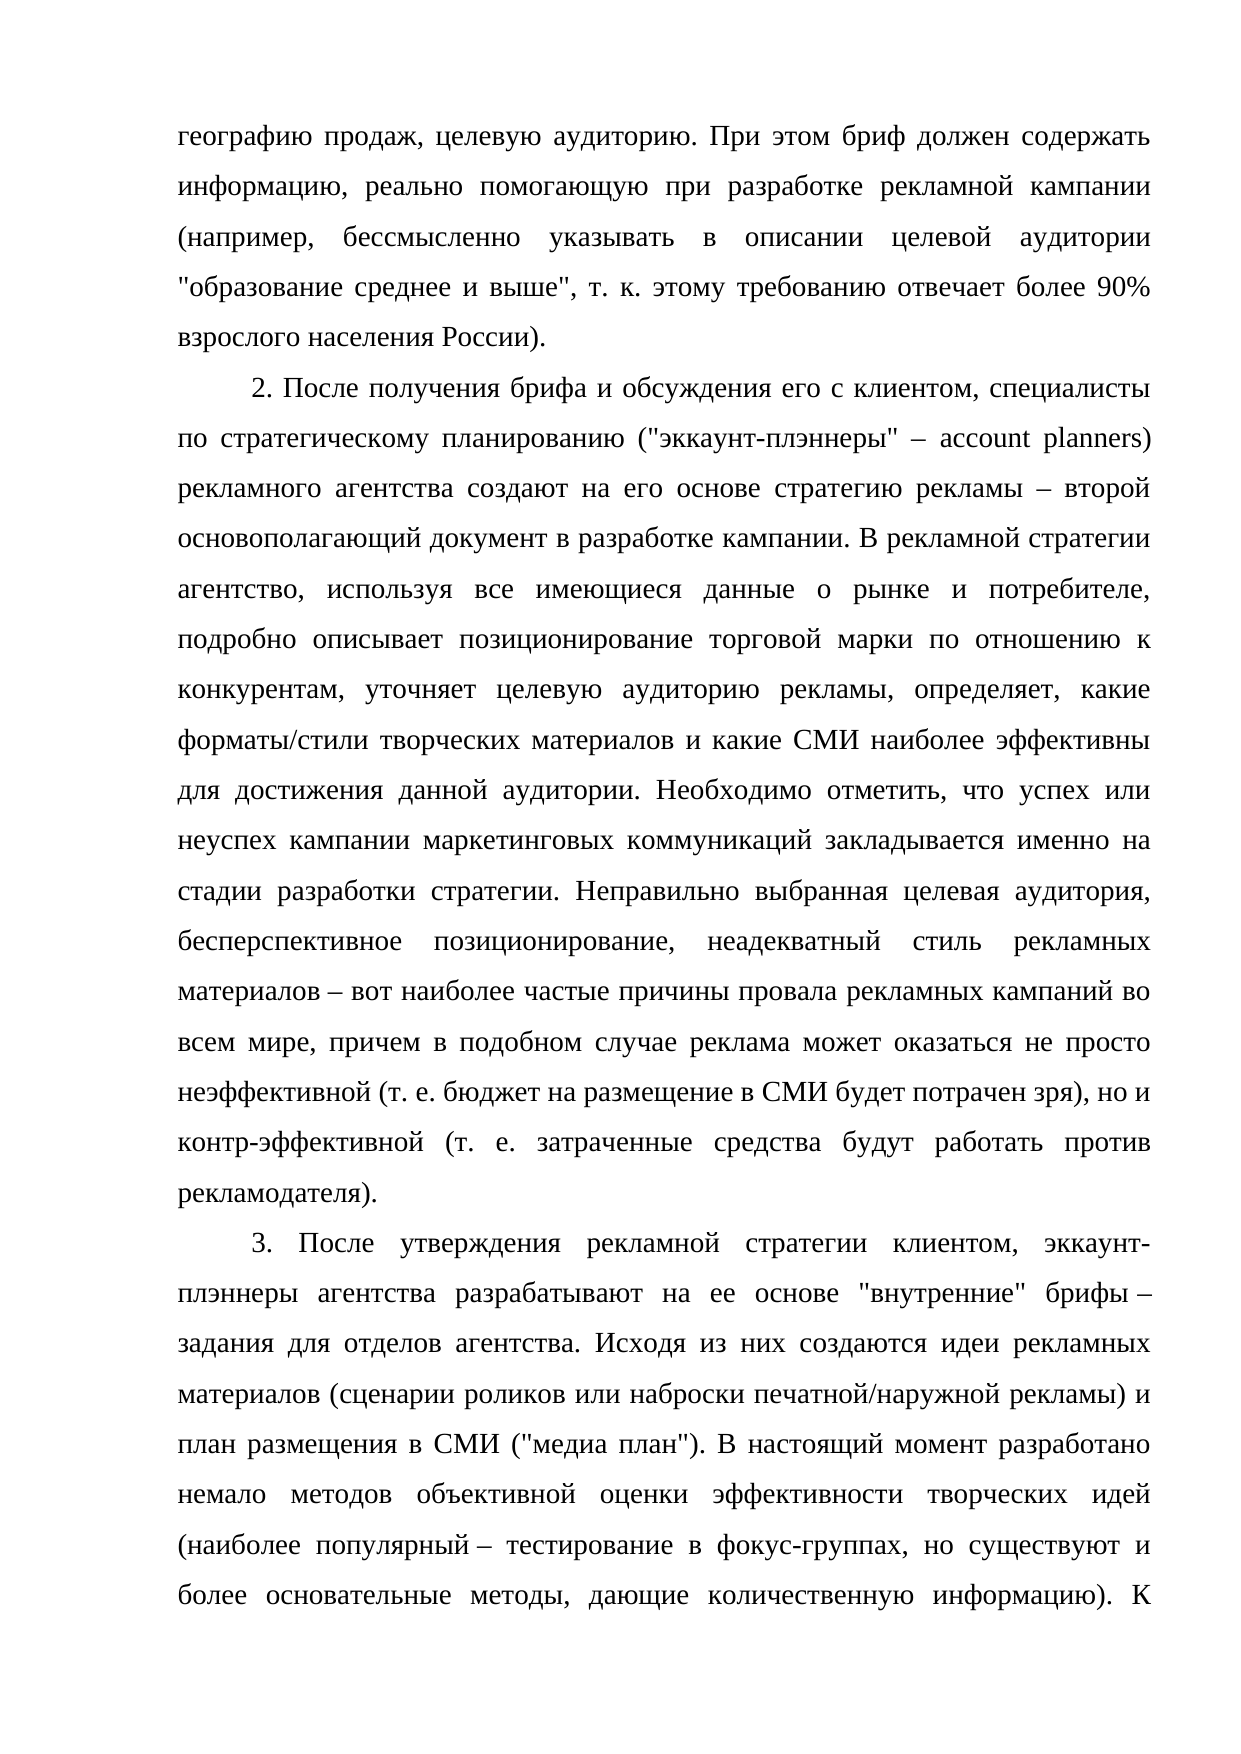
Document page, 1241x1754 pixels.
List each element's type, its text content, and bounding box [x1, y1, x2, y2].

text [177, 1225, 1152, 1611]
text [177, 118, 1152, 353]
text 2. После получения брифа и обсуждения его с клиентом, специалисты по стратегическому планированию ("эккаунт-плэннеры" – account planners) рекламного агентства создают на его основе стратегию рекламы – второй основополагающий документ в разработке кампании. В рекламной стратегии агентство, используя все имеющиеся данные о рынке и потребителе, подробно описывает позиционирование торговой марки по отношению к конкурентам, уточняет целевую аудиторию рекламы, определяет, какие форматы/стили творческих материалов и какие СМИ наиболее эффективны для достижения данной аудитории. Необходимо отметить, что успех или неуспех кампании маркетинговых коммуникаций закладывается именно на стадии разработки стратегии. Неправильно выбранная целевая аудитория, бесперспективное позиционирование, неадекватный стиль рекламных материалов – вот наиболее частые причины провала рекламных кампаний во всем мире, причем в подобном случае реклама может оказаться не просто неэффективной (т. е. бюджет на размещение в СМИ будет потрачен зря), но и контр-эффективной (т. е. затраченные средства будут работать против рекламодателя). [177, 370, 1152, 1208]
